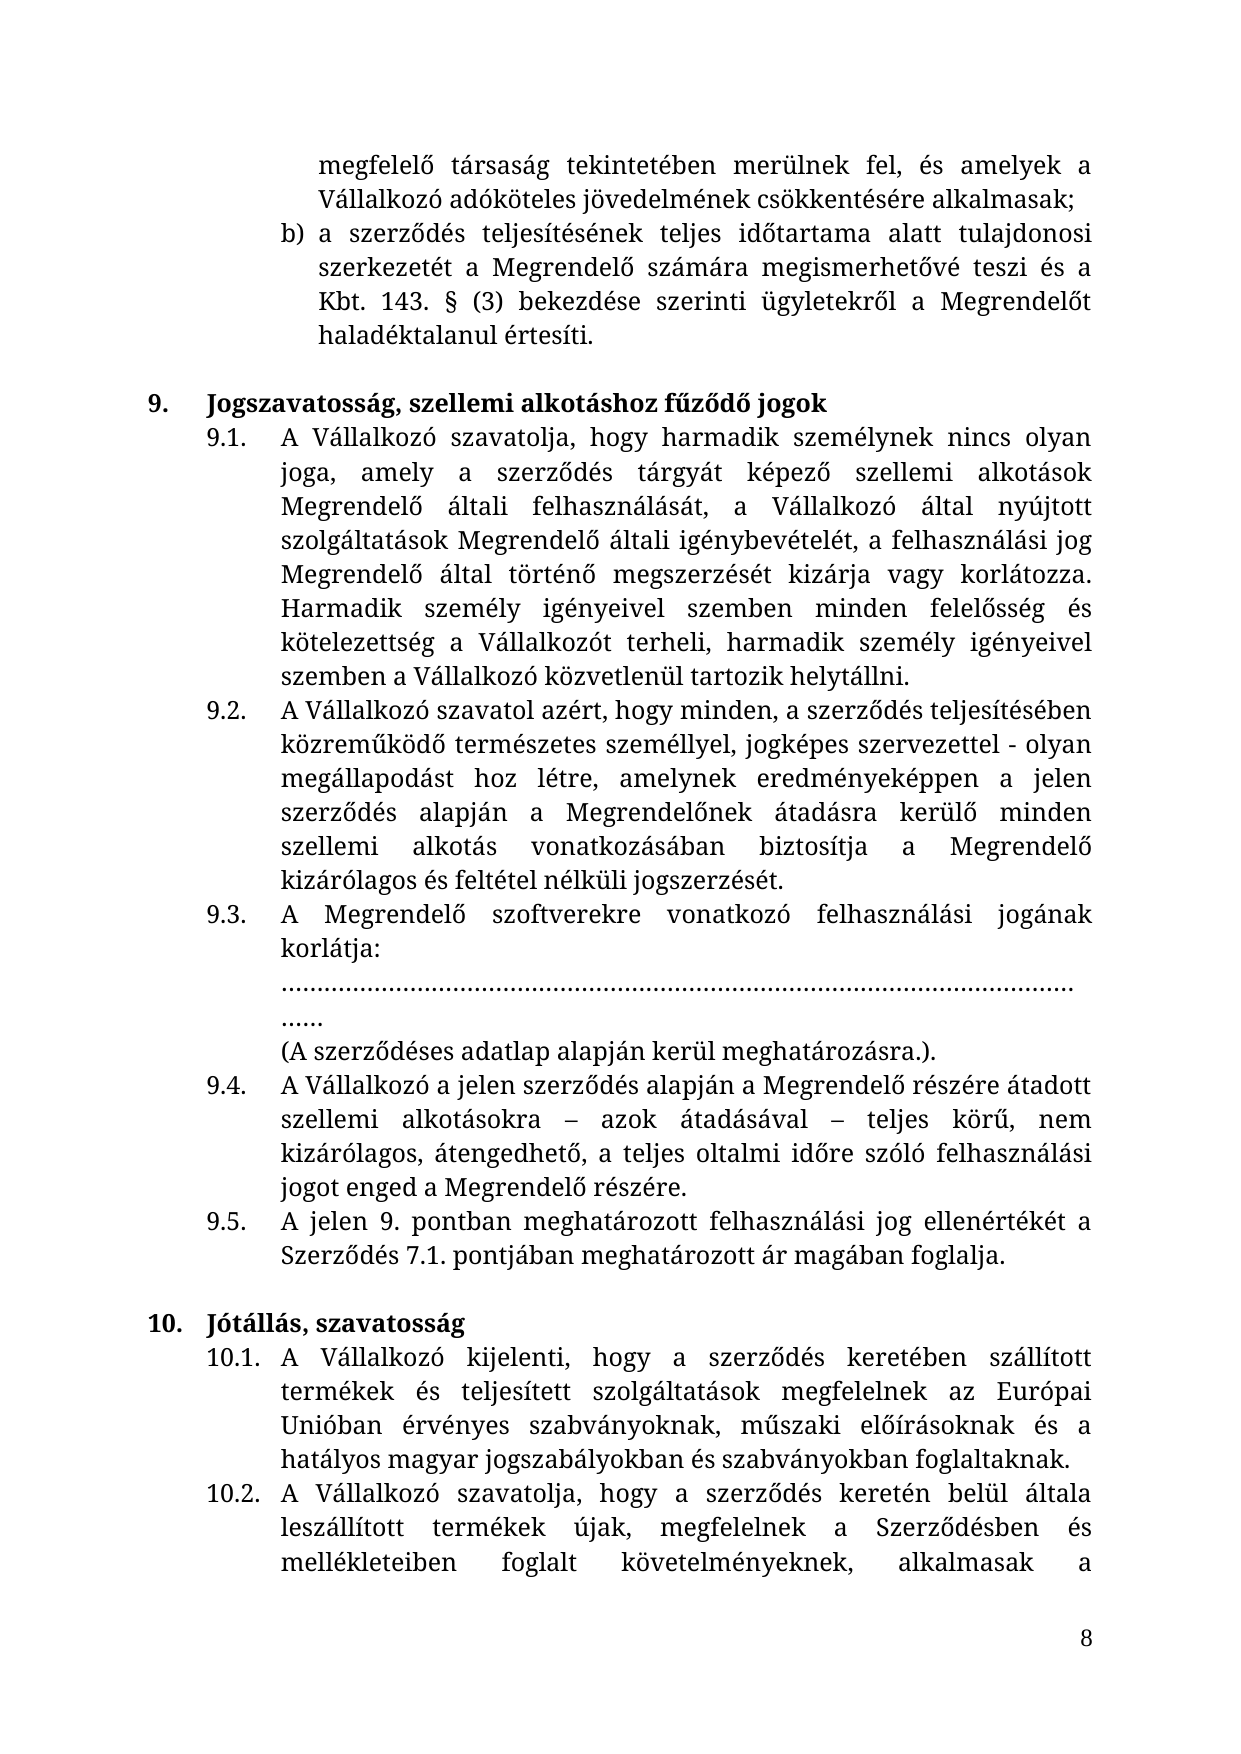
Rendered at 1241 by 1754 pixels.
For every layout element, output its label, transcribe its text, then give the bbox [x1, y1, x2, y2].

list A Megrendelő szoftverekre vonatkozó felhasználási jogának korlátja: ……………………………………………………………………………………………………… [206, 897, 1093, 1033]
list a szerződés teljesítésének teljes időtartama alatt tulajdonosi szerkezetét a Megrendelő számára megismerhetővé teszi és a Kbt. 143. § (3) bekezdése szerinti ügyletekről a Megrendelőt haladéktalanul értesíti. [281, 216, 1093, 352]
list A Vállalkozó a jelen szerződés alapján a Megrendelő részére átadott szellemi alkotásokra – azok átadásával – teljes körű, nem kizárólagos, átengedhető, a teljes oltalmi időre szóló felhasználási jogot enged a Megrendelő részére. [206, 1067, 1093, 1203]
list A Vállalkozó szavatolja, hogy harmadik személynek nincs olyan joga, amely a szerződés tárgyát képező szellemi alkotások Megrendelő általi felhasználását, a Vállalkozó által nyújtott szolgáltatások Megrendelő általi igénybevételét, a felhasználási jog Megrendelő által történő megszerzését kizárja vagy korlátozza. Harmadik személy igényeivel szemben minden felelősség és kötelezettség a Vállalkozót terheli, harmadik személy igényeivel szemben a Vállalkozó közvetlenül tartozik helytállni. [206, 420, 1093, 693]
list A Vállalkozó kijelenti, hogy a szerződés keretében szállított termékek és teljesített szolgáltatások megfelelnek az Európai Unióban érvényes szabványoknak, műszaki előírásoknak és a hatályos magyar jogszabályokban és szabványokban foglaltaknak. [206, 1340, 1093, 1476]
list A Vállalkozó szavatol azért, hogy minden, a szerződés teljesítésében közreműködő természetes személlyel, jogképes szervezettel - olyan megállapodást hoz létre, amelynek eredményeképpen a jelen szerződés alapján a Megrendelőnek átadásra kerülő minden szellemi alkotás vonatkozásában biztosítja a Megrendelő kizárólagos és feltétel nélküli jogszerzését. [206, 693, 1093, 897]
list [206, 1476, 1093, 1578]
list (A szerződéses adatlap alapján kerül meghatározásra.). [281, 1033, 1093, 1067]
list Jótállás, szavatosság [148, 1306, 1093, 1340]
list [281, 148, 1093, 216]
list A jelen 9. pontban meghatározott felhasználási jog ellenértékét a Szerződés 7.1. pontjában meghatározott ár magában foglalja. [206, 1203, 1093, 1272]
list Jogszavatosság, szellemi alkotáshoz fűződő jogok [148, 386, 1093, 420]
